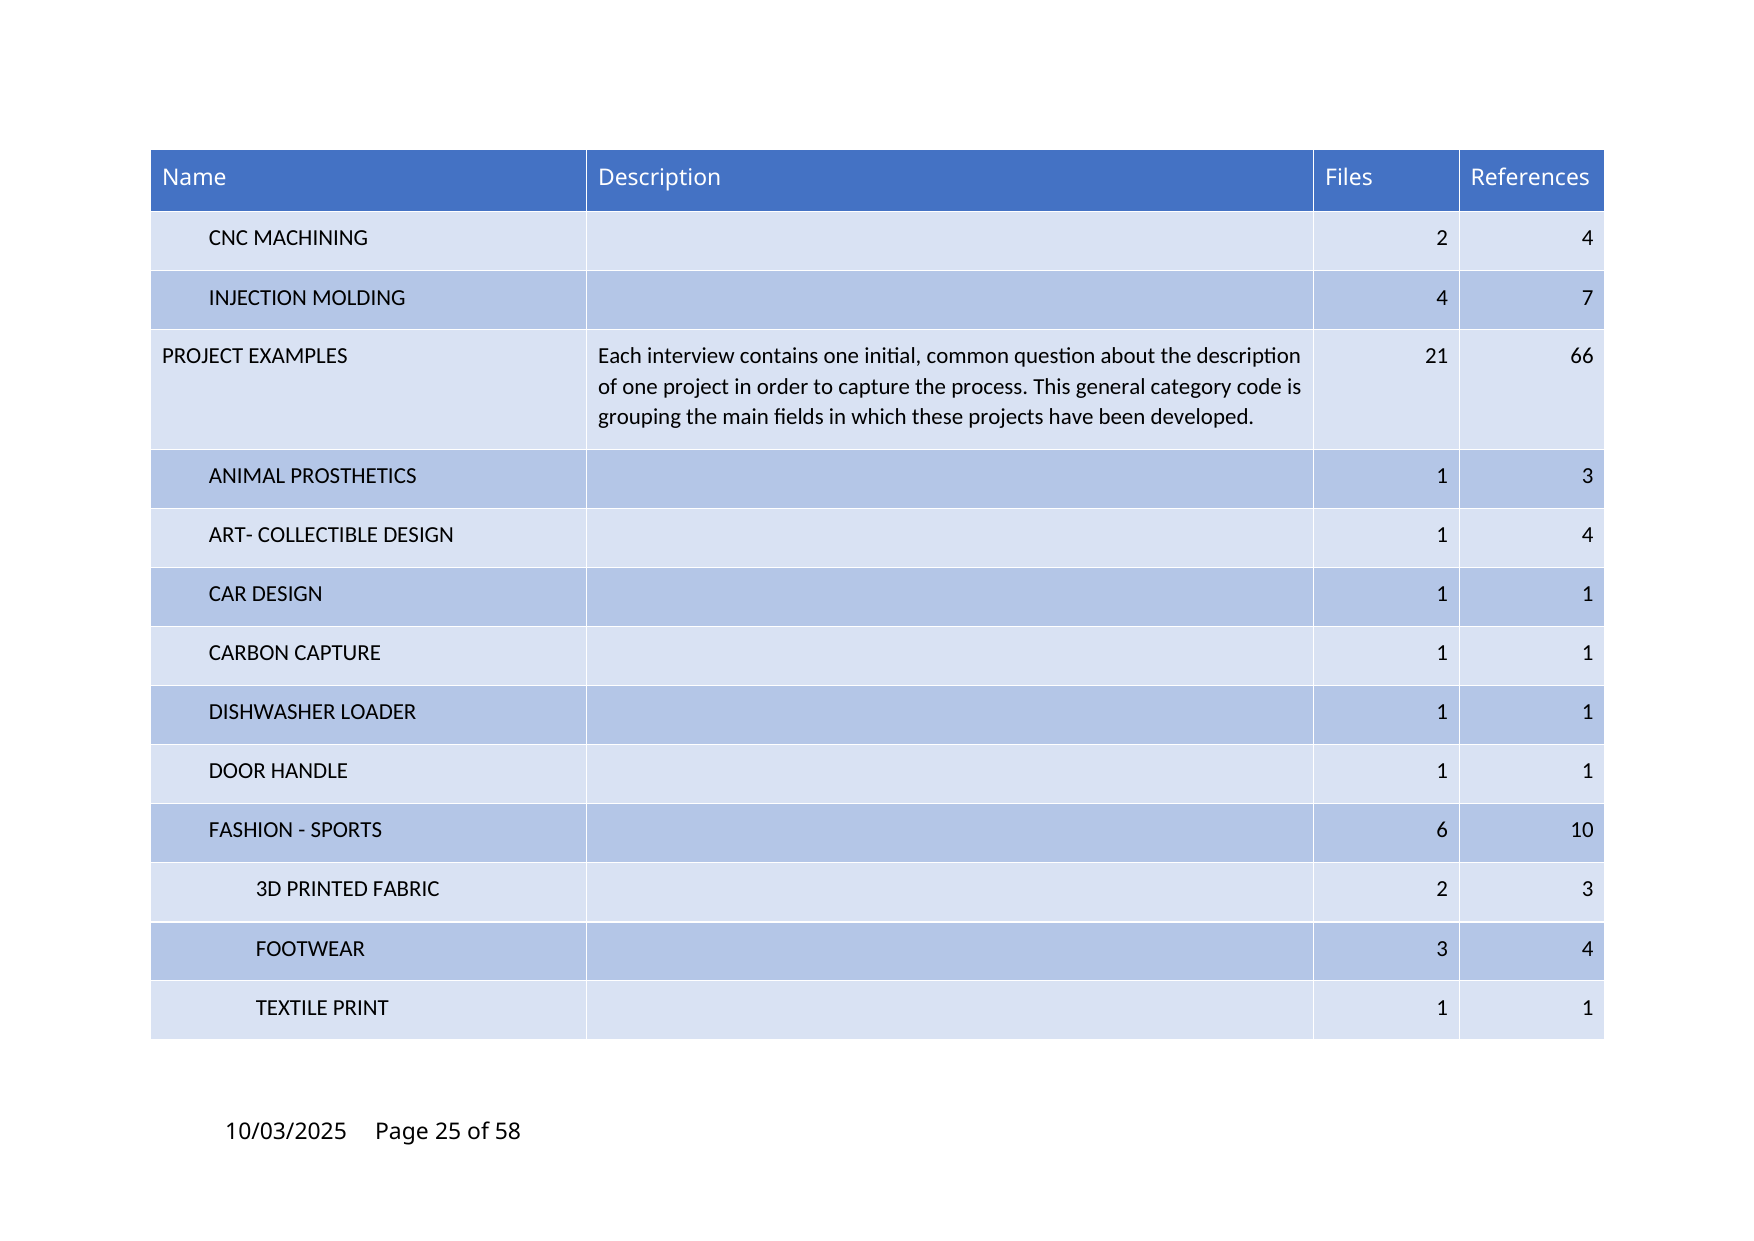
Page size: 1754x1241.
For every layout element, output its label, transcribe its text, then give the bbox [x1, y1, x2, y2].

table_cell [587, 923, 1313, 980]
table_cell [587, 271, 1313, 329]
table_cell [587, 863, 1313, 921]
table_cell 1 [1460, 981, 1604, 1039]
table_cell 66 [1460, 330, 1604, 449]
table_header Description [587, 150, 1313, 211]
table_cell TEXTILE PRINT [151, 981, 586, 1039]
table_cell DISHWASHER LOADER [151, 686, 586, 744]
table_cell 7 [1460, 271, 1604, 329]
table_cell 4 [1314, 271, 1459, 329]
table_cell 1 [1314, 981, 1459, 1039]
table_cell ANIMAL PROSTHETICS [151, 450, 586, 508]
table_cell 21 [1314, 330, 1459, 449]
table_cell 3 [1460, 450, 1604, 508]
table_cell 4 [1460, 509, 1604, 567]
table_cell 3D PRINTED FABRIC [151, 863, 586, 921]
table_cell [587, 450, 1313, 508]
table_cell ART- COLLECTIBLE DESIGN [151, 509, 586, 567]
table_cell 1 [1460, 627, 1604, 685]
table_cell [587, 509, 1313, 567]
table_cell FASHION - SPORTS [151, 804, 586, 862]
table_cell 1 [1314, 568, 1459, 626]
table_cell 6 [1314, 804, 1459, 862]
table_cell 2 [1314, 863, 1459, 921]
table_cell 3 [1460, 863, 1604, 921]
table_cell 4 [1460, 212, 1604, 270]
table_cell 1 [1460, 686, 1604, 744]
table_cell 1 [1460, 745, 1604, 803]
table_cell INJECTION MOLDING [151, 271, 586, 329]
table_cell [587, 568, 1313, 626]
table_cell 1 [1460, 568, 1604, 626]
table_cell [587, 804, 1313, 862]
table_header Files [1314, 150, 1459, 211]
table_cell Each interview contains one initial, common question about the description of one project in order to capture the process. This general category code is grouping the main fields in which these projects have been developed. [587, 330, 1313, 449]
table_cell CNC MACHINING [151, 212, 586, 270]
table_cell 1 [1314, 627, 1459, 685]
table_cell [587, 212, 1313, 270]
table_header Name [151, 150, 586, 211]
table_cell 1 [1314, 450, 1459, 508]
table_cell DOOR HANDLE [151, 745, 586, 803]
table_cell 3 [1314, 923, 1459, 980]
table_cell [587, 627, 1313, 685]
table_cell 4 [1460, 923, 1604, 980]
table_cell CAR DESIGN [151, 568, 586, 626]
table_cell [587, 745, 1313, 803]
table_cell [587, 981, 1313, 1039]
table_cell PROJECT EXAMPLES [151, 330, 586, 449]
table_cell 1 [1314, 745, 1459, 803]
table_cell FOOTWEAR [151, 923, 586, 980]
table_cell 1 [1314, 509, 1459, 567]
table_cell 10 [1460, 804, 1604, 862]
table_cell [587, 686, 1313, 744]
table_header References [1460, 150, 1604, 211]
table_cell 2 [1314, 212, 1459, 270]
table_cell CARBON CAPTURE [151, 627, 586, 685]
table_cell 1 [1314, 686, 1459, 744]
